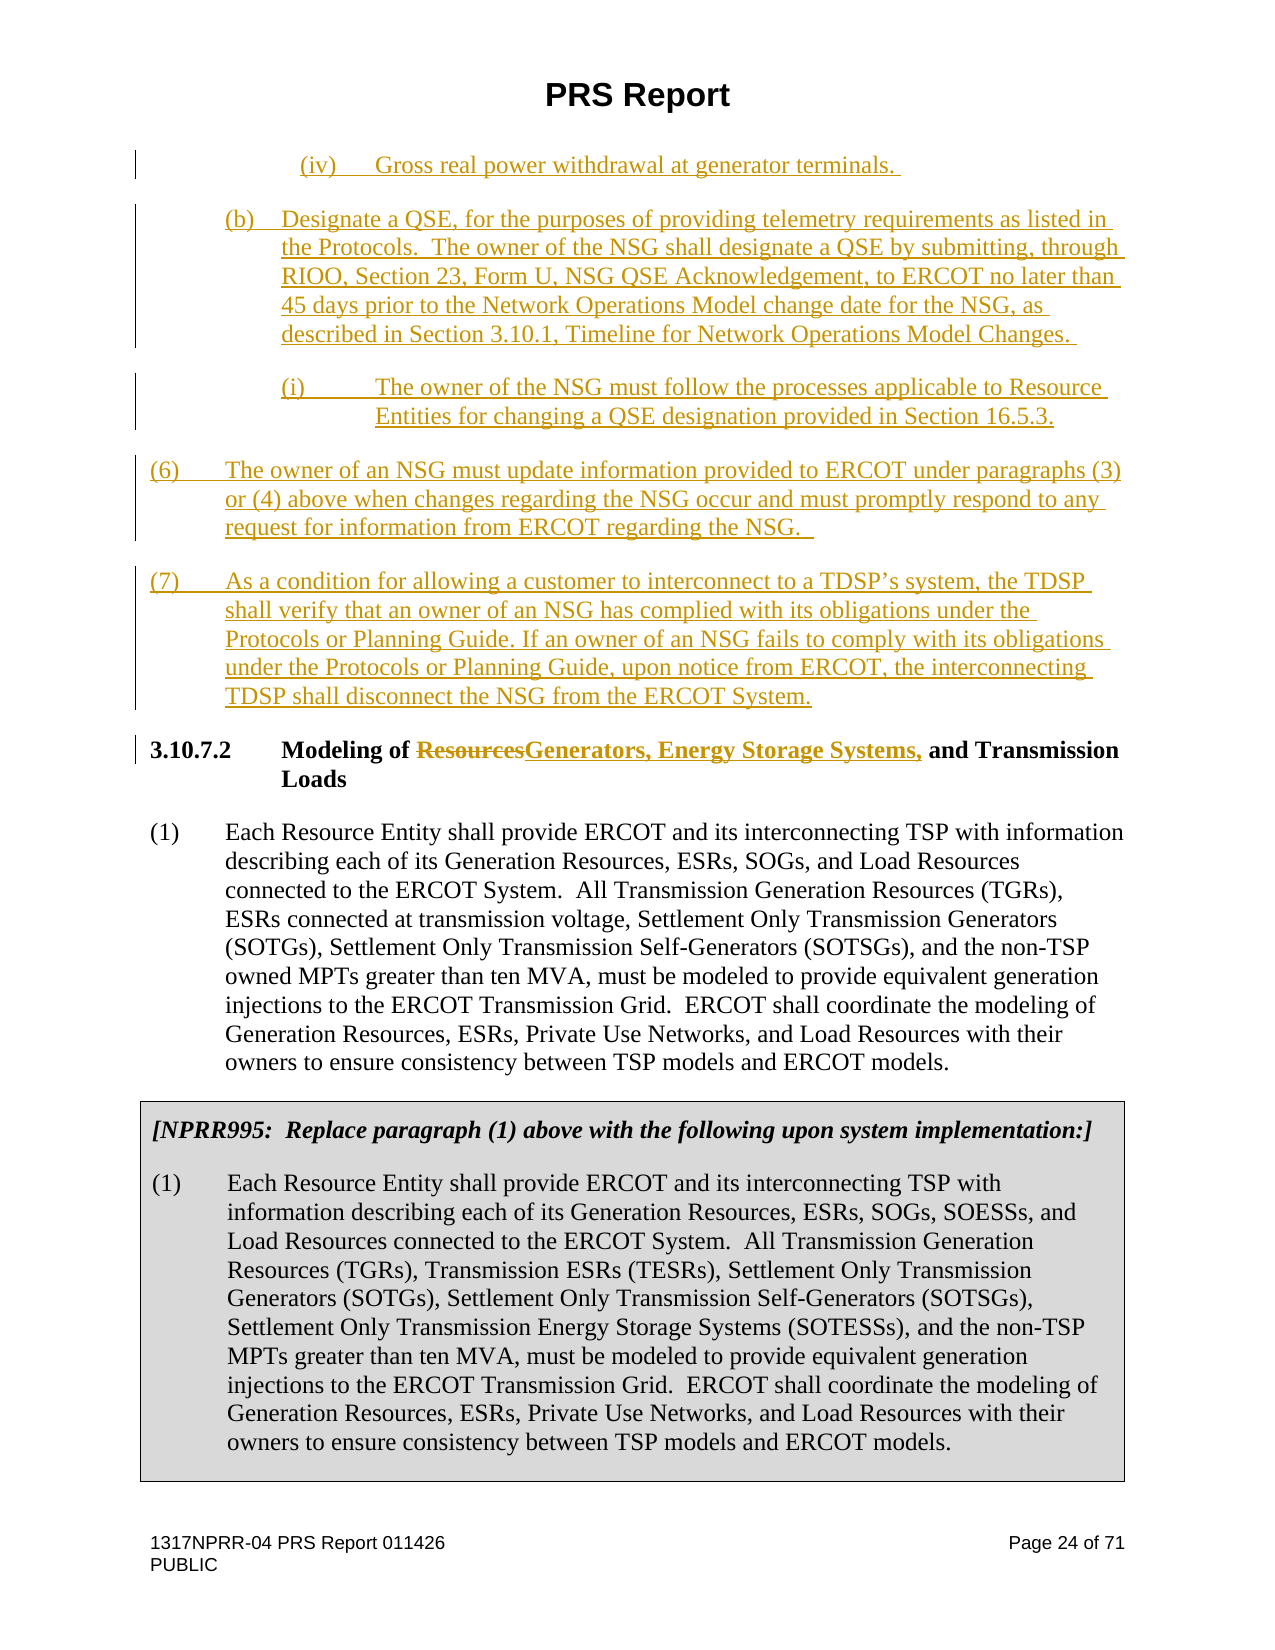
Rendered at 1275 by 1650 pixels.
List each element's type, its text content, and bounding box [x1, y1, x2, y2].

text 3.10.7.2 Modeling of and Transmission Loads [150, 735, 1125, 792]
text (1) Each Resource Entity shall provide ERCOT and its interconnecting TSP with information describing each of its Generation Resources, ESRs, SOGs, and Load Resources connected to the ERCOT System. All Transmission Generation Resources (TGRs), ESRs connected at transmission voltage, Settlement Only Transmission Generators (SOTGs), Settlement Only Transmission Self-Generators (SOTSGs), and the non-TSP owned MPTs greater than ten MVA, must be modeled to provide equivalent generation injections to the ERCOT Transmission Grid. ERCOT shall coordinate the modeling of Generation Resources, ESRs, Private Use Networks, and Load Resources with their owners to ensure consistency between TSP models and ERCOT models. [150, 817, 1125, 1076]
table_header [NPRR995: Replace paragraph (1) above with the following upon system implementation:] (1) Each Resource Entity shall provide ERCOT and its interconnecting TSP with information describing each of its Generation Resources, ESRs, SOGs, SOESSs, and Load Resources connected to the ERCOT System. All Transmission Generation Resources (TGRs), Transmission ESRs (TESRs), Settlement Only Transmission Generators (SOTGs), Settlement Only Transmission Self-Generators (SOTSGs), Settlement Only Transmission Energy Storage Systems (SOTESSs), and the non-TSP MPTs greater than ten MVA, must be modeled to provide equivalent generation injections to the ERCOT Transmission Grid. ERCOT shall coordinate the modeling of Generation Resources, ESRs, Private Use Networks, and Load Resources with their owners to ensure consistency between TSP models and ERCOT models. [141, 1102, 1124, 1481]
